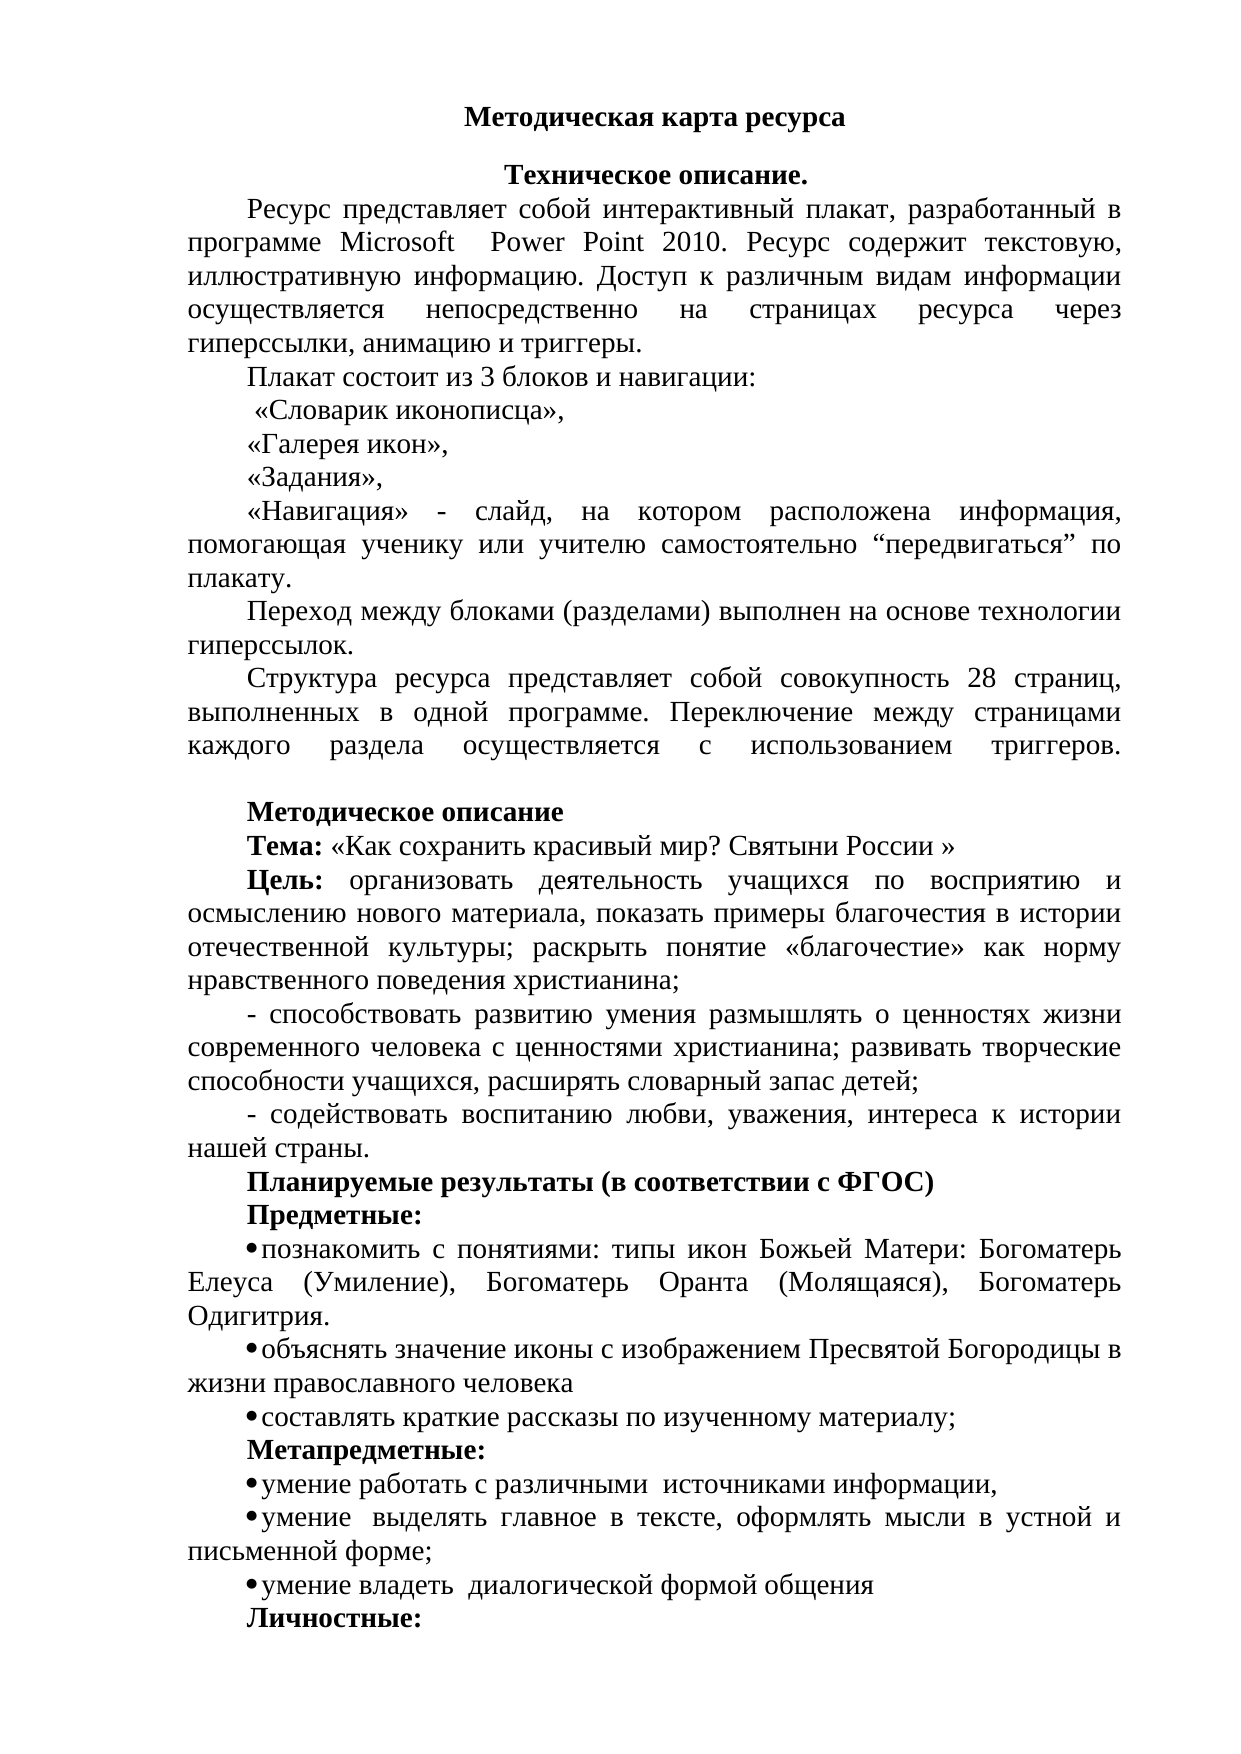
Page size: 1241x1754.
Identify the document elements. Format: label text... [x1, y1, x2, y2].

text Тема: «Как сохранить красивый мир? Святыни России » [247, 828, 1122, 862]
list - способствовать развитию умения размышлять о ценностях жизни современного человека с ценностями христианина; развивать творческие способности учащихся, расширять словарный запас детей; [187, 996, 1122, 1097]
text Переход между блоками (разделами) выполнен на основе технологии гиперссылок. [187, 593, 1122, 661]
text Метапредметные: [187, 1432, 1122, 1466]
text «Задания», [187, 459, 1122, 493]
text «Галерея икон», [187, 426, 1122, 459]
text Техническое описание. [189, 157, 1122, 191]
text Методическое описание [247, 795, 1122, 828]
text Личностные: [187, 1600, 1122, 1634]
text Ресурс представляет собой интерактивный плакат, разработанный в программе Microsoft Power Point 2010. Ресурс содержит текстовую, иллюстративную информацию. Доступ к различным видам информации осуществляется непосредственно на страницах ресурса через гиперссылки, анимацию и триггеры. [187, 191, 1122, 359]
list объяснять значение иконы с изображением Пресвятой Богородицы в жизни православного человека [187, 1332, 1122, 1399]
list умение владеть диалогической формой общения [187, 1567, 1122, 1600]
text «Навигация» - слайд, на котором расположена информация, помогающая ученику или учителю самостоятельно “передвигаться” по плакату. [187, 493, 1122, 593]
text Предметные: [187, 1197, 1122, 1231]
text Методическая карта ресурса [187, 103, 1122, 133]
text Планируемые результаты (в соответствии с ФГОС) [187, 1164, 1122, 1197]
text «Словарик иконописца», [187, 392, 1122, 426]
text Структура ресурса представляет собой совокупность 28 страниц, выполненных в одной программе. Переключение между страницами каждого раздела осуществляется с использованием триггеров. [187, 661, 1122, 795]
list умение работать с различными источниками информации, [187, 1466, 1122, 1499]
list умение выделять главное в тексте, оформлять мысли в устной и письменной форме; [187, 1499, 1122, 1567]
text Плакат состоит из 3 блоков и навигации: [187, 359, 1122, 392]
list - содействовать воспитанию любви, уважения, интереса к истории нашей страны. [187, 1097, 1122, 1164]
list Цель: организовать деятельность учащихся по восприятию и осмыслению нового материала, показать примеры благочестия в истории отечественной культуры; раскрыть понятие «благочестие» как норму нравственного поведения христианина; [187, 862, 1122, 996]
list составлять краткие рассказы по изученному материалу; [187, 1399, 1122, 1432]
list познакомить с понятиями: типы икон Божьей Матери: Богоматерь Елеуса (Умиление), Богоматерь Оранта (Молящаяся), Богоматерь Одигитрия. [187, 1231, 1122, 1332]
